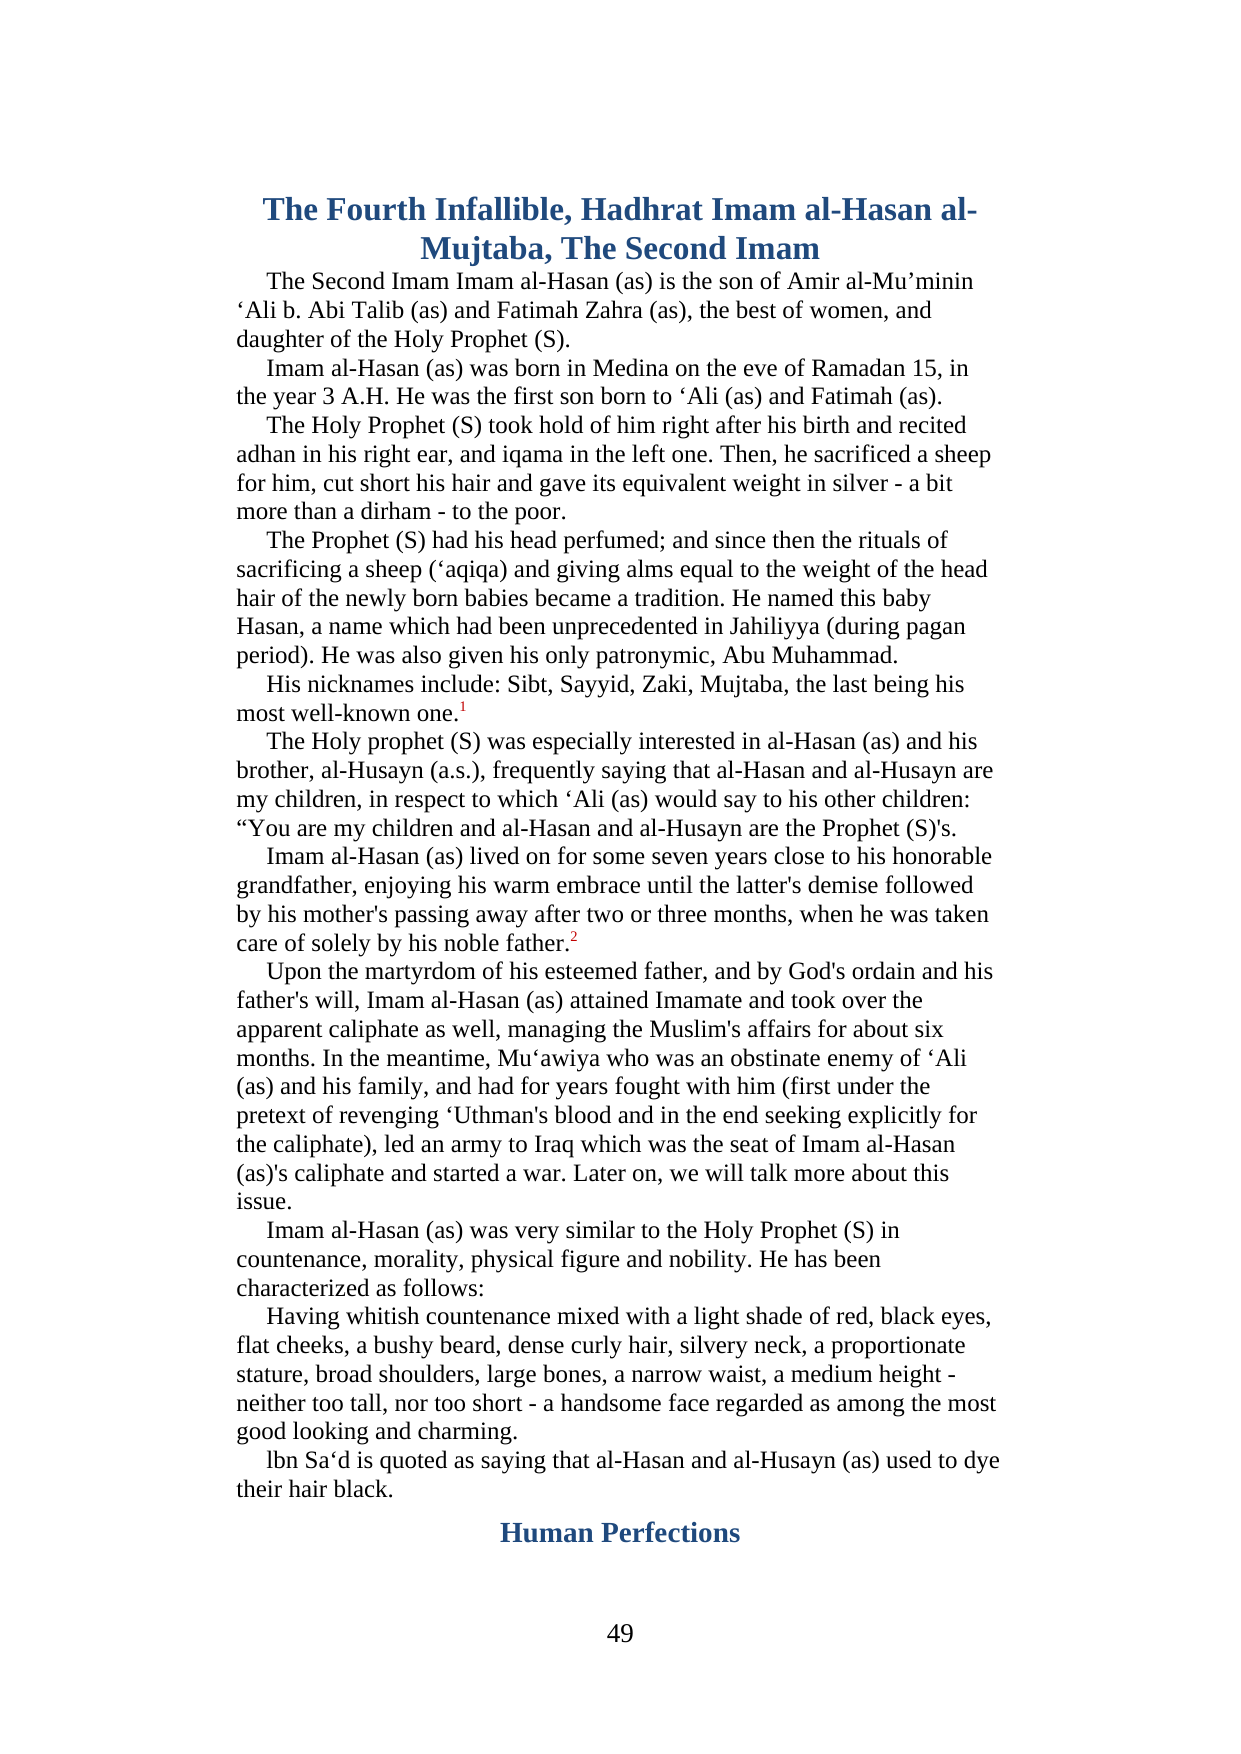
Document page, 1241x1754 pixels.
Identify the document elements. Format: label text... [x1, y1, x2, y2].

text lbn Sa‘d is quoted as saying that al-Hasan and al-Husayn (as) used to dye their hair black. [236, 1445, 1004, 1503]
text The Holy prophet (S) was especially interested in al-Hasan (as) and his brother, al-Husayn (a.s.), frequently saying that al-Hasan and al-Husayn are my children, in respect to which ‘Ali (as) would say to his other children: “You are my children and al-Hasan and al-Husayn are the Prophet (S)'s. [236, 726, 1004, 841]
subtitle The Fourth Infallible, Hadhrat Imam al-Hasan al-Mujtaba, The Second Imam [236, 190, 1004, 266]
subtitle Human Perfections [236, 1515, 1004, 1549]
text Imam al-Hasan (as) lived on for some seven years close to his honorable grandfather, enjoying his warm embrace until the latter's demise followed by his mother's passing away after two or three months, when he was taken care of solely by his noble father.2 [236, 841, 1004, 956]
text Upon the martyrdom of his esteemed father, and by God's ordain and his father's will, Imam al-Hasan (as) attained Imamate and took over the apparent caliphate as well, managing the Muslim's affairs for about six months. In the meantime, Mu‘awiya who was an obstinate enemy of ‘Ali (as) and his family, and had for years fought with him (first under the pretext of revenging ‘Uthman's blood and in the end seeking explicitly for the caliphate), led an army to Iraq which was the seat of Imam al-Hasan (as)'s caliphate and started a war. Later on, we will talk more about this issue. [236, 956, 1004, 1215]
text His nicknames include: Sibt, Sayyid, Zaki, Mujtaba, the last being his most well-known one.1 [236, 669, 1004, 726]
text The Holy Prophet (S) took hold of him right after his birth and recited adhan in his right ear, and iqama in the left one. Then, he sacrificed a sheep for him, cut short his hair and gave its equivalent weight in silver - a bit more than a dirham - to the poor. [236, 410, 1004, 525]
text Imam al-Hasan (as) was born in Medina on the eve of Ramadan 15, in the year 3 A.H. He was the first son born to ‘Ali (as) and Fatimah (as). [236, 353, 1004, 410]
text Having whitish countenance mixed with a light shade of red, black eyes, flat cheeks, a bushy beard, dense curly hair, silvery neck, a proportionate stature, broad shoulders, large bones, a narrow waist, a medium height - neither too tall, nor too short - a handsome face regarded as among the most good looking and charming. [236, 1301, 1004, 1445]
text The Second Imam Imam al-Hasan (as) is the son of Amir al-Mu’minin ‘Ali b. Abi Talib (as) and Fatimah Zahra (as), the best of women, and daughter of the Holy Prophet (S). [236, 266, 1004, 353]
text The Prophet (S) had his head perfumed; and since then the rituals of sacrificing a sheep (‘aqiqa) and giving alms equal to the weight of the head hair of the newly born babies became a tradition. He named this baby Hasan, a name which had been unprecedented in Jahiliyya (during pagan period). He was also given his only patronymic, Abu Muhammad. [236, 525, 1004, 669]
text Imam al-Hasan (as) was very similar to the Holy Prophet (S) in countenance, morality, physical figure and nobility. He has been characterized as follows: [236, 1215, 1004, 1301]
